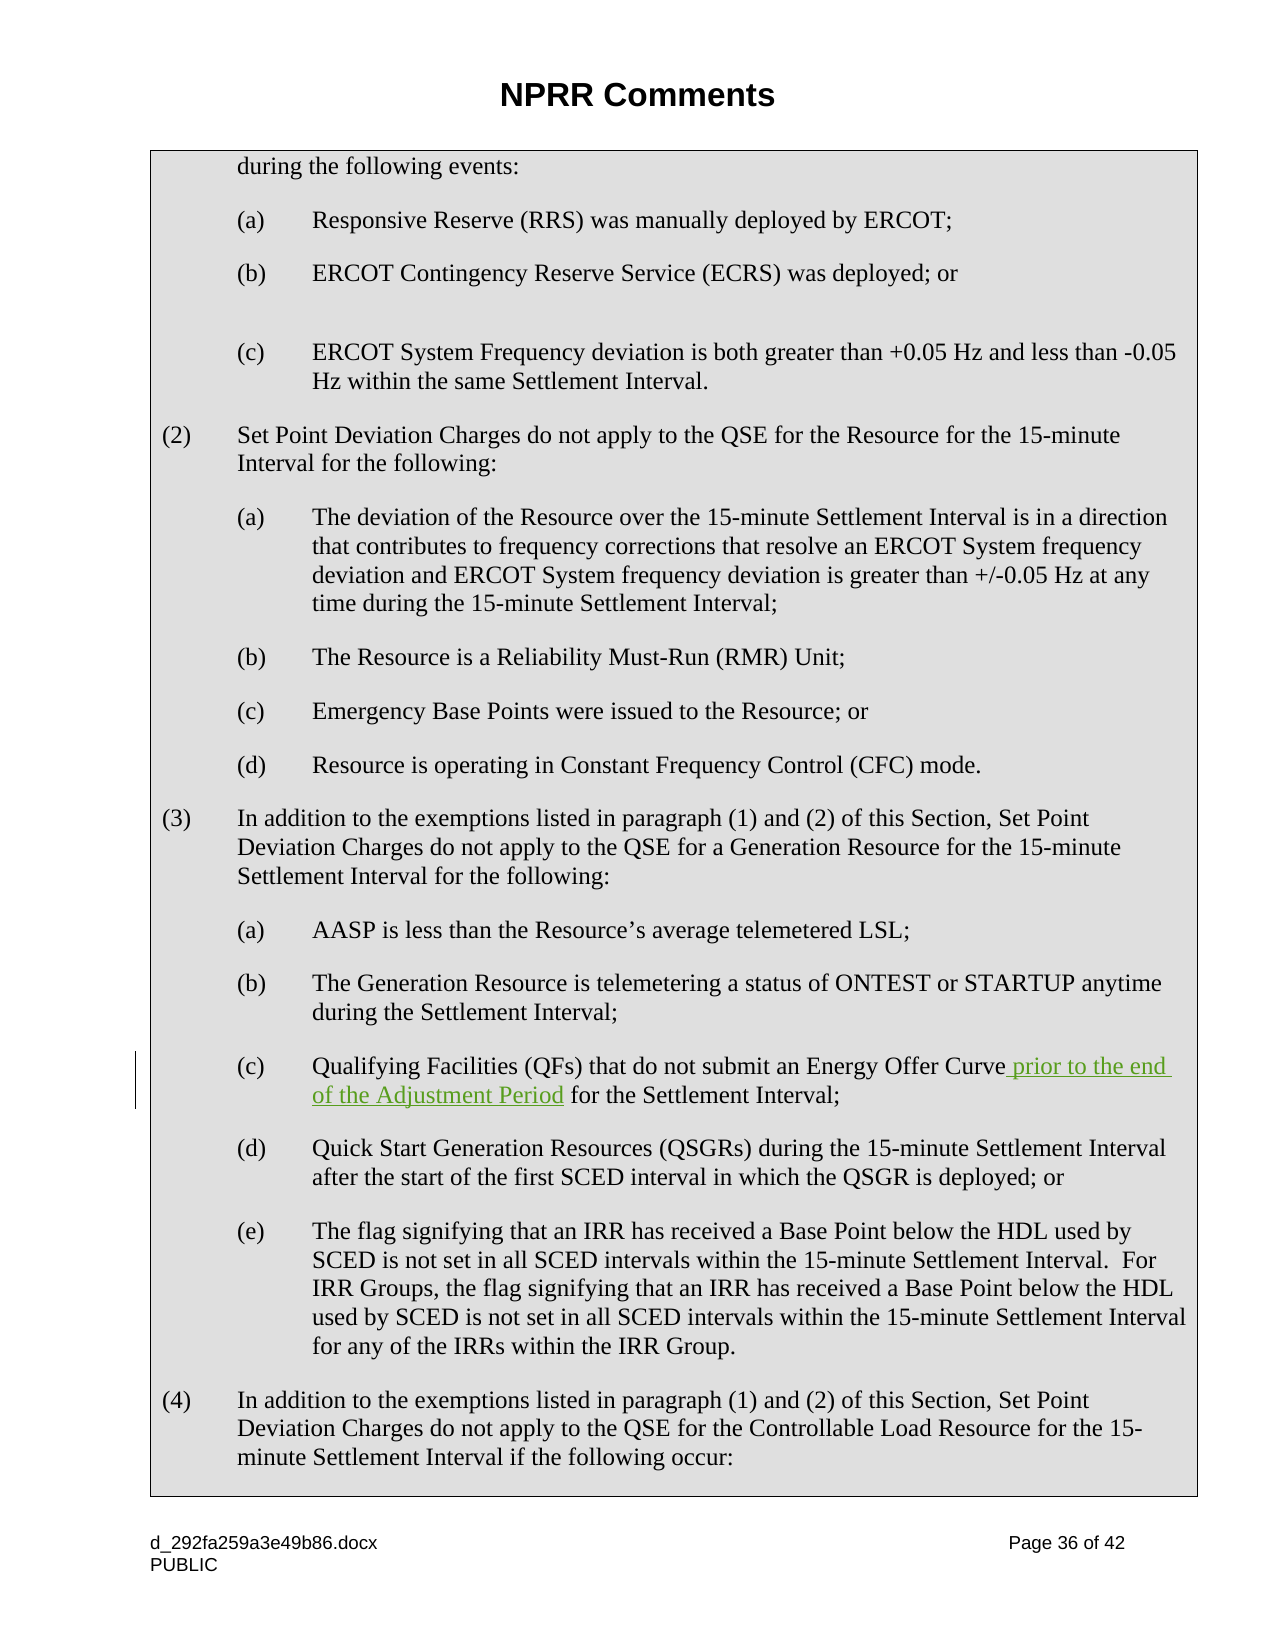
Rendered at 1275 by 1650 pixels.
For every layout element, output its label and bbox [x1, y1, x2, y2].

table_header [151, 151, 1197, 1496]
